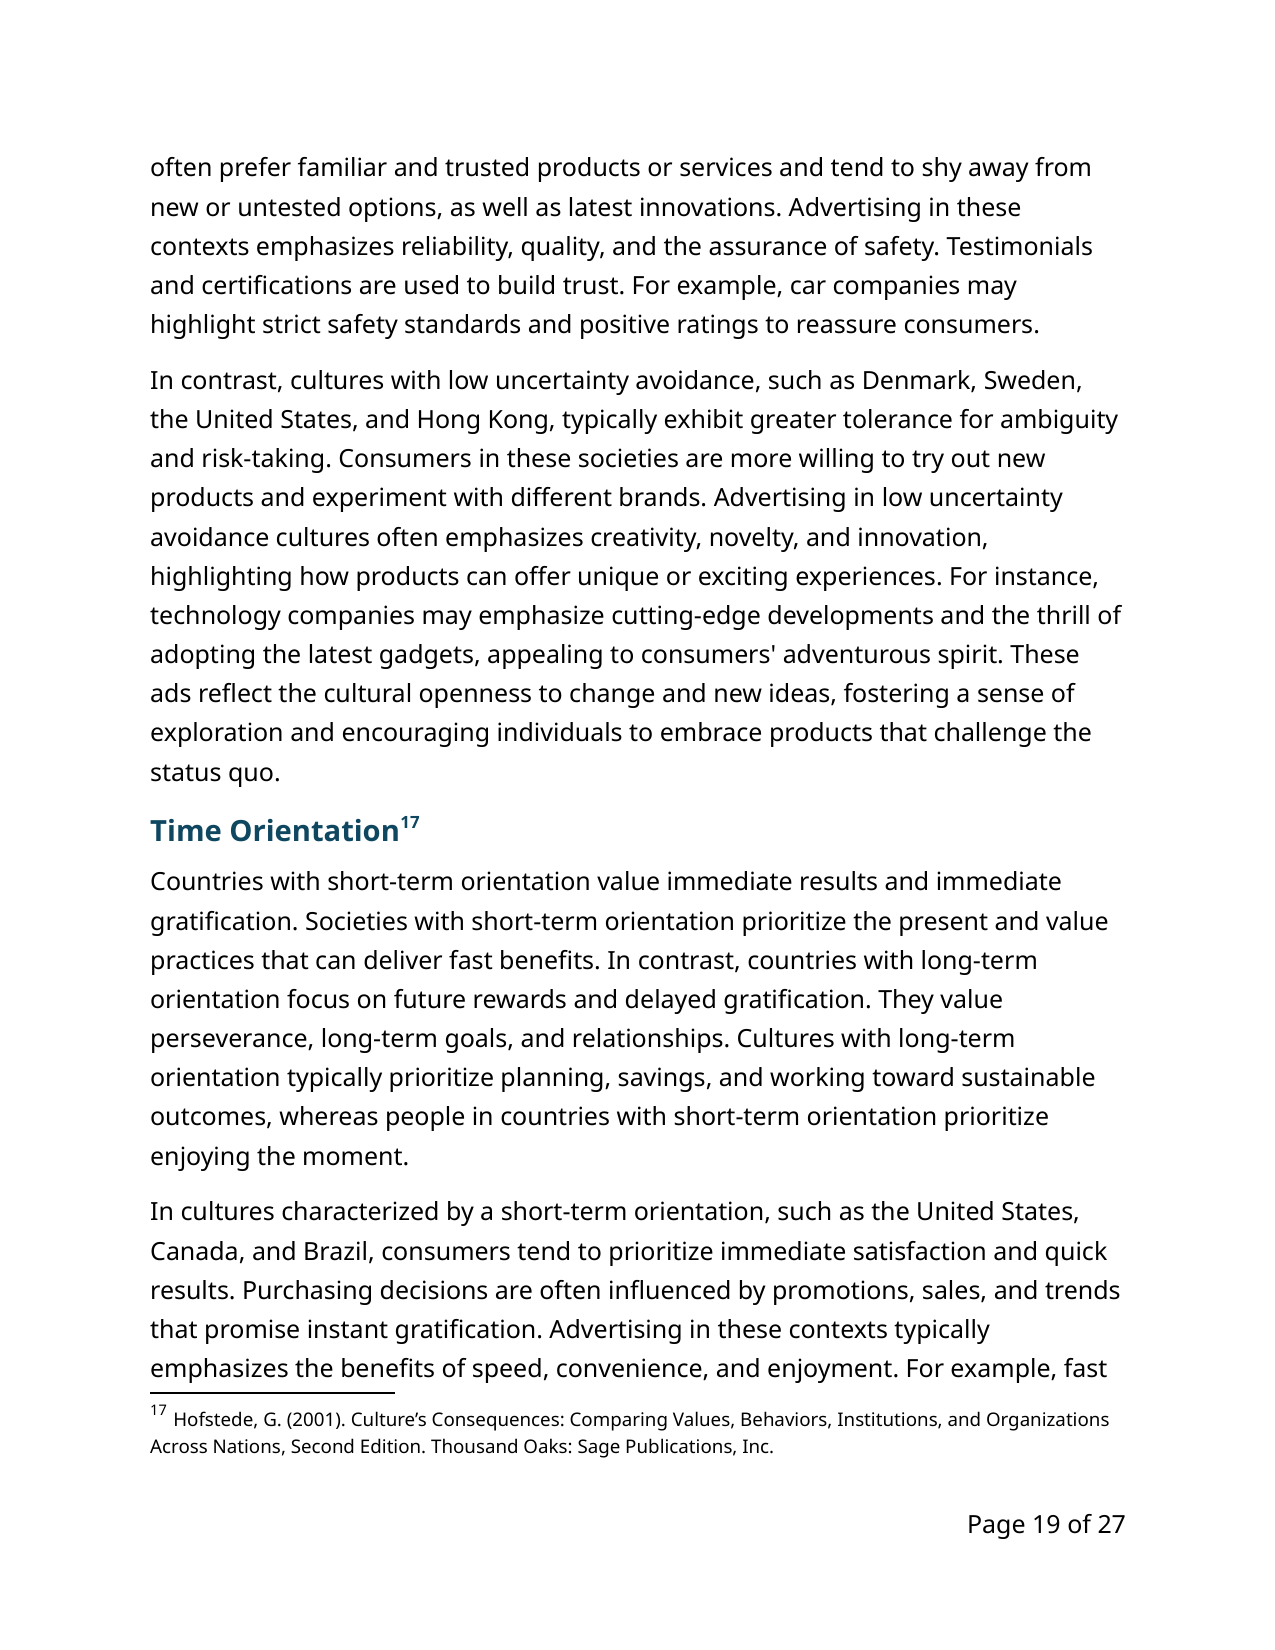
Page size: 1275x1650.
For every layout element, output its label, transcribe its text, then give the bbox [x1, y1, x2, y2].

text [150, 150, 1125, 341]
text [150, 1194, 1125, 1385]
text Countries with short-term orientation value immediate results and immediate gratification. Societies with short-term orientation prioritize the present and value practices that can deliver fast benefits. In contrast, countries with long-term orientation focus on future rewards and delayed gratification. They value perseverance, long-term goals, and relationships. Cultures with long-term orientation typically prioritize planning, savings, and working toward sustainable outcomes, whereas people in countries with short-term orientation prioritize enjoying the moment. [150, 864, 1125, 1172]
subtitle Time Orientation [150, 810, 1125, 850]
text In contrast, cultures with low uncertainty avoidance, such as Denmark, Sweden, the United States, and Hong Kong, typically exhibit greater tolerance for ambiguity and risk-taking. Consumers in these societies are more willing to try out new products and experiment with different brands. Advertising in low uncertainty avoidance cultures often emphasizes creativity, novelty, and innovation, highlighting how products can offer unique or exciting experiences. For instance, technology companies may emphasize cutting-edge developments and the thrill of adopting the latest gadgets, appealing to consumers' adventurous spirit. These ads reflect the cultural openness to change and new ideas, fostering a sense of exploration and encouraging individuals to embrace products that challenge the status quo. [150, 362, 1125, 788]
